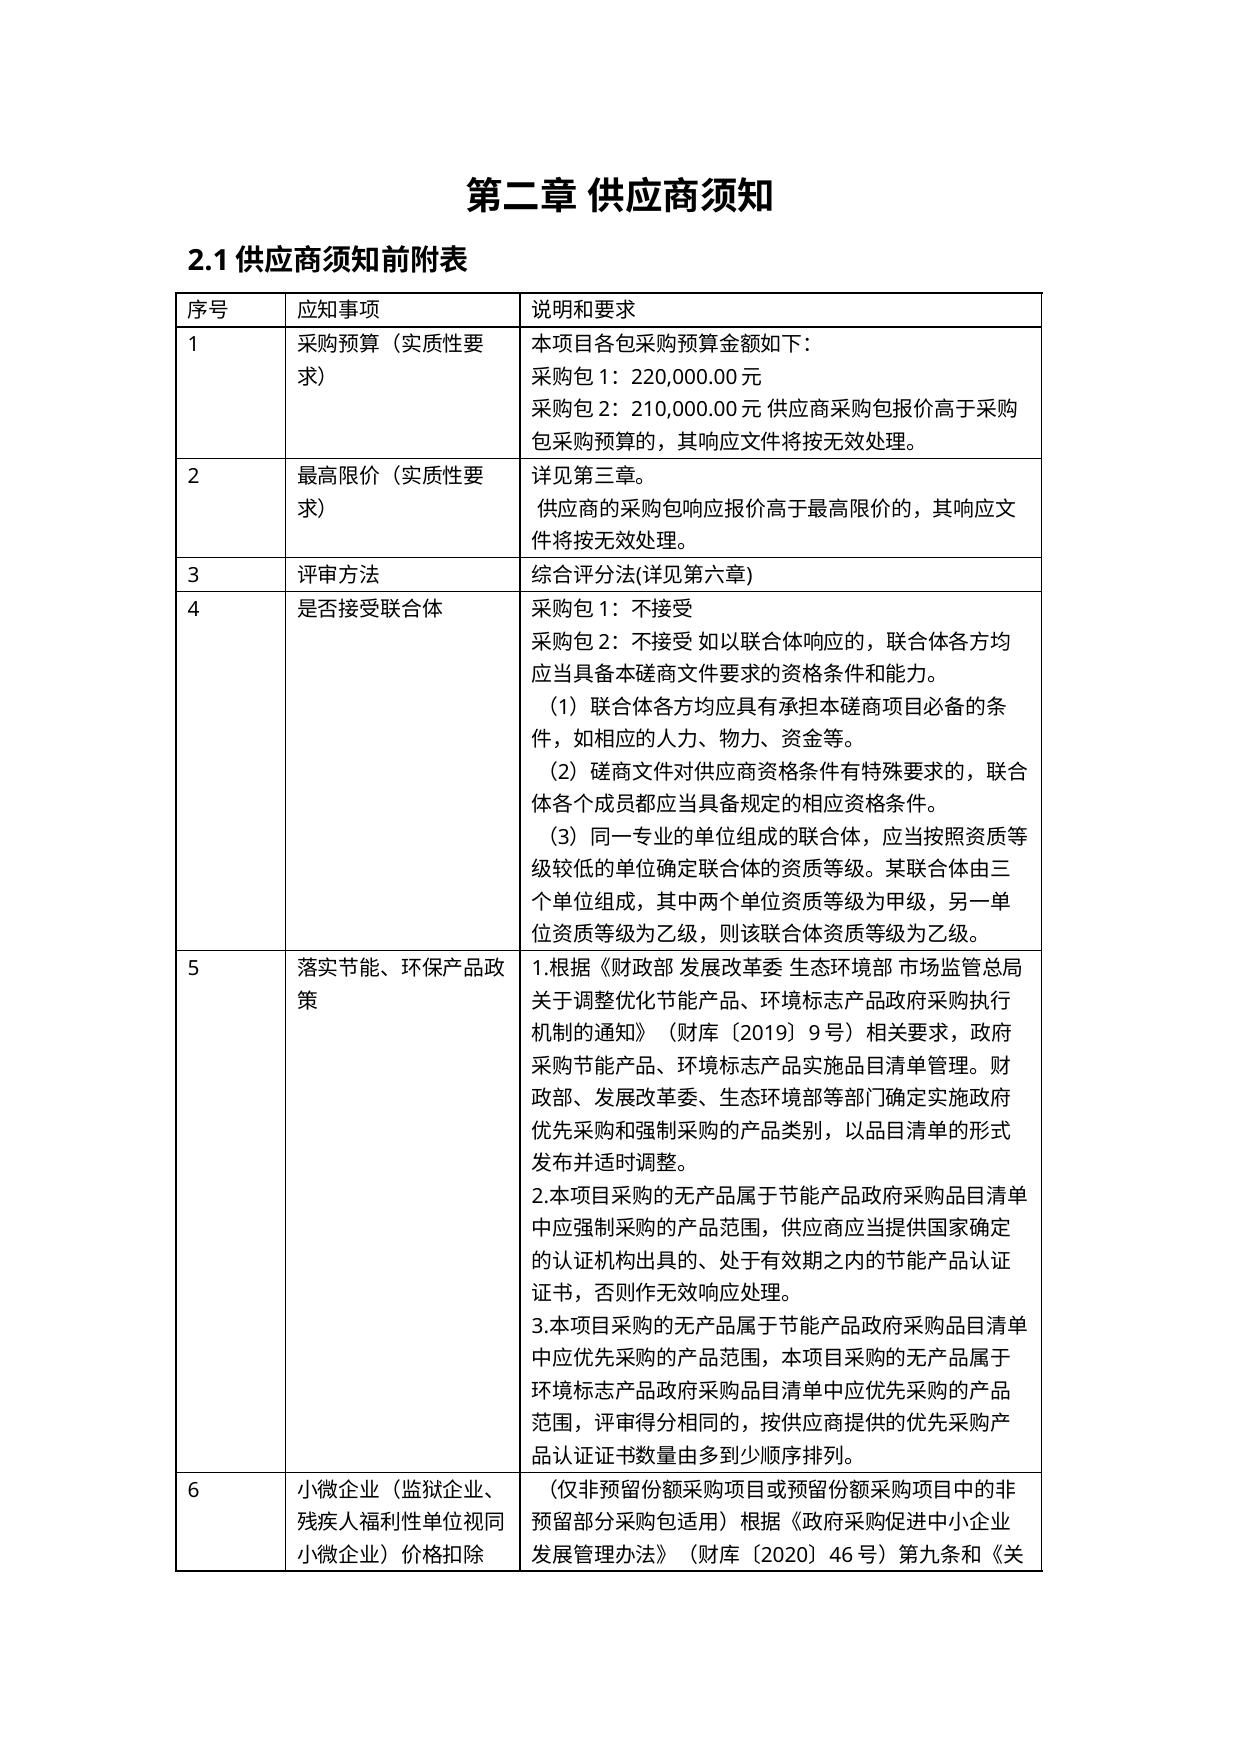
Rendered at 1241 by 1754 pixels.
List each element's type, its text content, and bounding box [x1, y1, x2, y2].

table_cell 本项目各包采购预算金额如下： 采购包1：220,000.00元 采购包2：210,000.00元 供应商采购包报价高于采购包采购预算的，其响应文件将按无效处理。 [521, 328, 1041, 458]
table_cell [521, 1473, 1041, 1570]
table_header 说明和要求 [521, 294, 1041, 326]
table_cell 综合评分法(详见第六章) [521, 558, 1041, 591]
table_cell 1.根据《财政部 发展改革委 生态环境部 市场监管总局关于调整优化节能产品、环境标志产品政府采购执行机制的通知》（财库〔2019〕9号）相关要求，政府采购节能产品、环境标志产品实施品目清单管理。财政部、发展改革委、生态环境部等部门确定实施政府优先采购和强制采购的产品类别，以品目清单的形式发布并适时调整。 2.本项目采购的无产品属于节能产品政府采购品目清单中应强制采购的产品范围，供应商应当提供国家确定的认证机构出具的、处于有效期之内的节能产品认证证书，否则作无效响应处理。 3.本项目采购的无产品属于节能产品政府采购品目清单中应优先采购的产品范围，本项目采购的无产品属于环境标志产品政府采购品目清单中应优先采购的产品范围，评审得分相同的，按供应商提供的优先采购产品认证证书数量由多到少顺序排列。 [521, 951, 1041, 1471]
table_header 应知事项 [286, 294, 519, 326]
table_cell 4 [177, 592, 285, 950]
table_cell 采购包1：不接受 采购包2：不接受 如以联合体响应的，联合体各方均应当具备本磋商文件要求的资格条件和能力。 （1）联合体各方均应具有承担本磋商项目必备的条件，如相应的人力、物力、资金等。 （2）磋商文件对供应商资格条件有特殊要求的，联合体各个成员都应当具备规定的相应资格条件。 （3）同一专业的单位组成的联合体，应当按照资质等级较低的单位确定联合体的资质等级。某联合体由三个单位组成，其中两个单位资质等级为甲级，另一单位资质等级为乙级，则该联合体资质等级为乙级。 [521, 592, 1041, 950]
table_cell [286, 1473, 519, 1570]
table_cell 5 [177, 951, 285, 1471]
table_cell 落实节能、环保产品政策 [286, 951, 519, 1471]
text 2.1供应商须知前附表 [187, 227, 1053, 292]
table_cell 2 [177, 459, 285, 557]
table_header 序号 [177, 294, 285, 326]
table_cell 采购预算（实质性要求） [286, 328, 519, 458]
table_cell 详见第三章。 供应商的采购包响应报价高于最高限价的，其响应文件将按无效处理。 [521, 459, 1041, 557]
table_cell 是否接受联合体 [286, 592, 519, 950]
table_cell 6 [177, 1473, 285, 1570]
text 第二章 供应商须知 [187, 162, 1053, 227]
table_cell 1 [177, 328, 285, 458]
table_cell 评审方法 [286, 558, 519, 591]
table_cell 最高限价（实质性要求） [286, 459, 519, 557]
table_cell 3 [177, 558, 285, 591]
